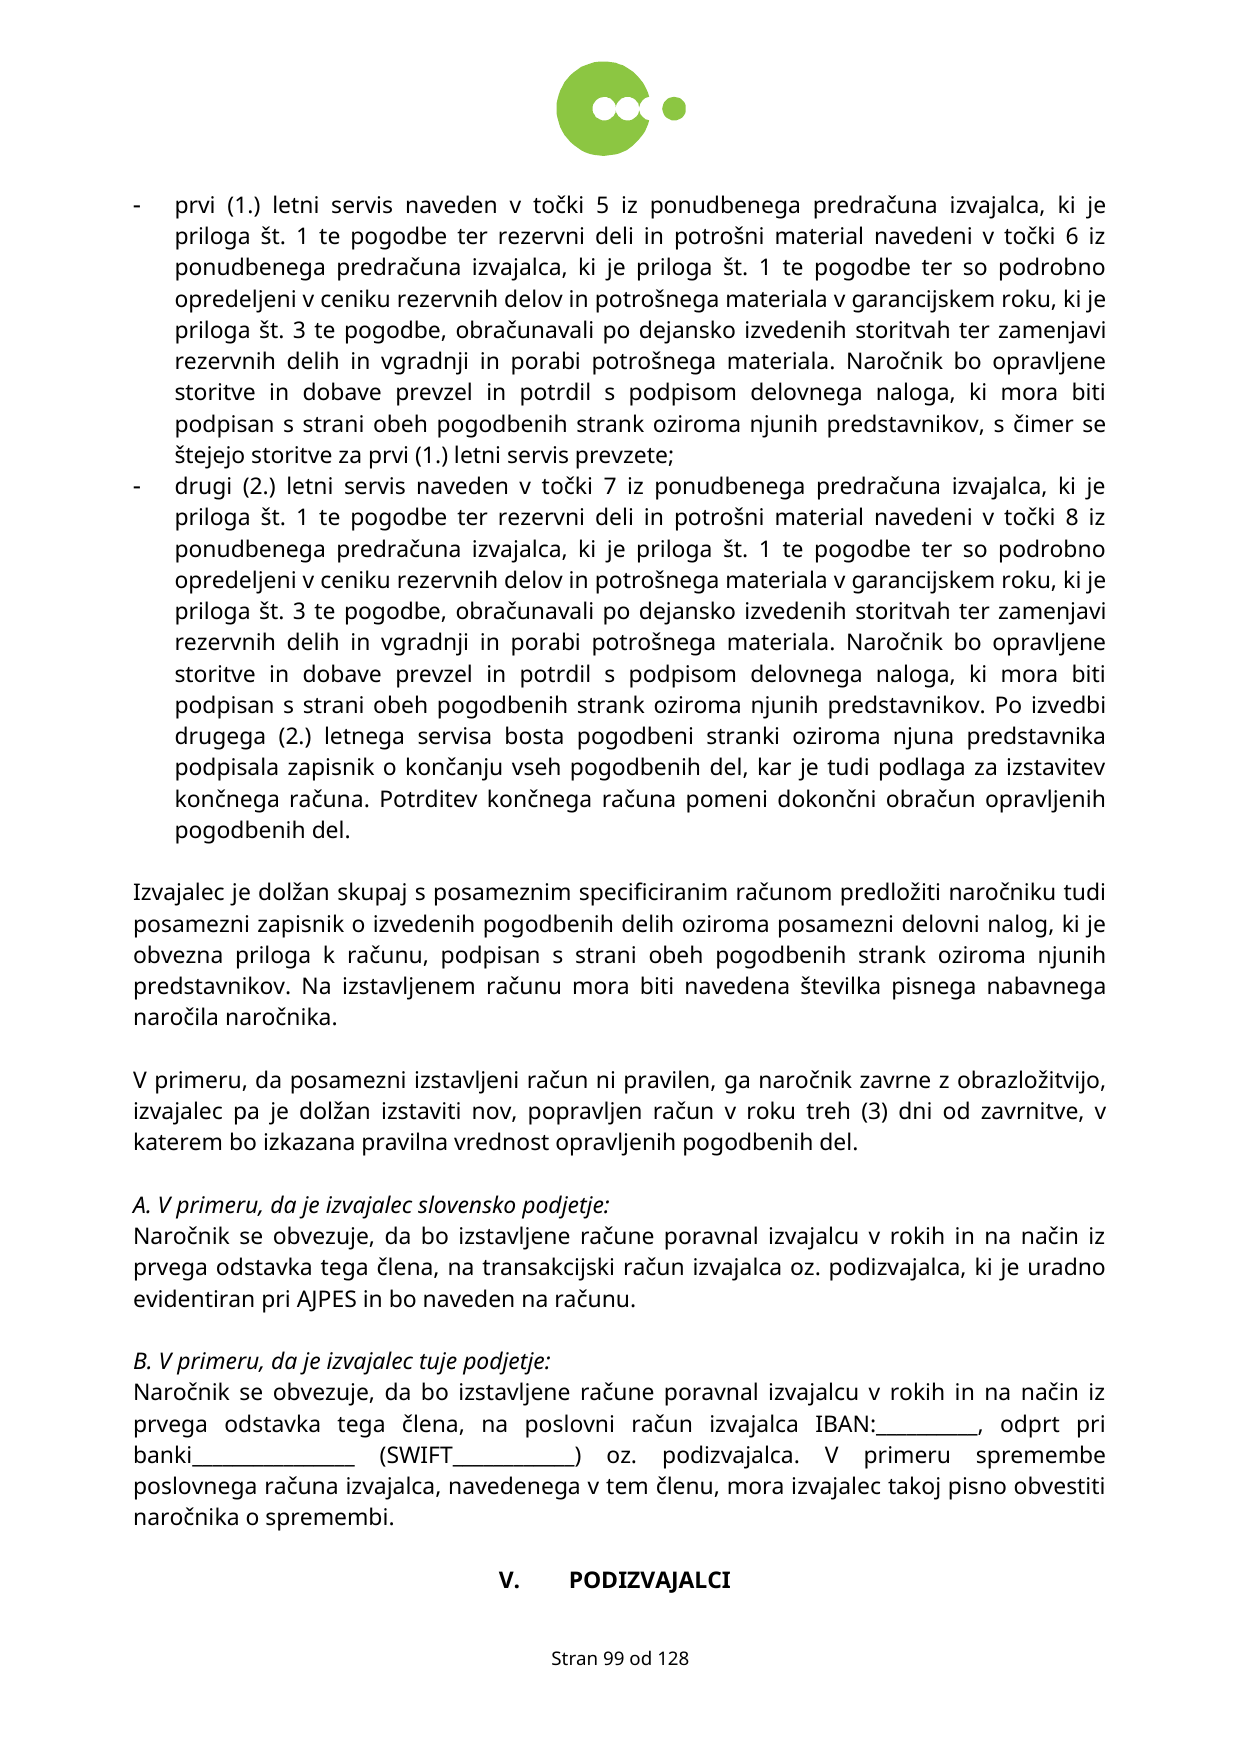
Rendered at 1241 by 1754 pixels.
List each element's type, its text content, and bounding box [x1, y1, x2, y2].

text B. V primeru, da je izvajalec tuje podjetje: [133, 1345, 1107, 1376]
text Izvajalec je dolžan skupaj s posameznim specificiranim računom predložiti naročniku tudi posamezni zapisnik o izvedenih pogodbenih delih oziroma posamezni delovni nalog, ki je obvezna priloga k računu, podpisan s strani obeh pogodbenih strank oziroma njunih predstavnikov. Na izstavljenem računu mora biti navedena številka pisnega nabavnega naročila naročnika. [133, 876, 1107, 1033]
list prvi (1.) letni servis naveden v točki 5 iz ponudbenega predračuna izvajalca, ki je priloga št. 1 te pogodbe ter rezervni deli in potrošni material navedeni v točki 6 iz ponudbenega predračuna izvajalca, ki je priloga št. 1 te pogodbe ter so podrobno opredeljeni v ceniku rezervnih delov in potrošnega materiala v garancijskem roku, ki je priloga št. 3 te pogodbe, obračunavali po dejansko izvedenih storitvah ter zamenjavi rezervnih delih in vgradnji in porabi potrošnega materiala. Naročnik bo opravljene storitve in dobave prevzel in potrdil s podpisom delovnega naloga, ki mora biti podpisan s strani obeh pogodbenih strank oziroma njunih predstavnikov, s čimer se štejejo storitve za prvi (1.) letni servis prevzete; [133, 189, 1107, 470]
list PODIZVAJALCI [133, 1564, 1107, 1595]
text Naročnik se obvezuje, da bo izstavljene račune poravnal izvajalcu v rokih in na način iz prvega odstavka tega člena, na poslovni račun izvajalca IBAN:__________, odprt pri banki________________ (SWIFT____________) oz. podizvajalca. V primeru spremembe poslovnega računa izvajalca, navedenega v tem členu, mora izvajalec takoj pisno obvestiti naročnika o spremembi. [133, 1376, 1107, 1533]
list drugi (2.) letni servis naveden v točki 7 iz ponudbenega predračuna izvajalca, ki je priloga št. 1 te pogodbe ter rezervni deli in potrošni material navedeni v točki 8 iz ponudbenega predračuna izvajalca, ki je priloga št. 1 te pogodbe ter so podrobno opredeljeni v ceniku rezervnih delov in potrošnega materiala v garancijskem roku, ki je priloga št. 3 te pogodbe, obračunavali po dejansko izvedenih storitvah ter zamenjavi rezervnih delih in vgradnji in porabi potrošnega materiala. Naročnik bo opravljene storitve in dobave prevzel in potrdil s podpisom delovnega naloga, ki mora biti podpisan s strani obeh pogodbenih strank oziroma njunih predstavnikov. Po izvedbi drugega (2.) letnega servisa bosta pogodbeni stranki oziroma njuna predstavnika podpisala zapisnik o končanju vseh pogodbenih del, kar je tudi podlaga za izstavitev končnega računa. Potrditev končnega računa pomeni dokončni obračun opravljenih pogodbenih del. [133, 470, 1107, 845]
text V primeru, da posamezni izstavljeni račun ni pravilen, ga naročnik zavrne z obrazložitvijo, izvajalec pa je dolžan izstaviti nov, popravljen račun v roku treh (3) dni od zavrnitve, v katerem bo izkazana pravilna vrednost opravljenih pogodbenih del. [133, 1064, 1107, 1158]
text A. V primeru, da je izvajalec slovensko podjetje: [133, 1189, 1107, 1220]
text Naročnik se obvezuje, da bo izstavljene račune poravnal izvajalcu v rokih in na način iz prvega odstavka tega člena, na transakcijski račun izvajalca oz. podizvajalca, ki je uradno evidentiran pri AJPES in bo naveden na računu. [133, 1220, 1107, 1314]
